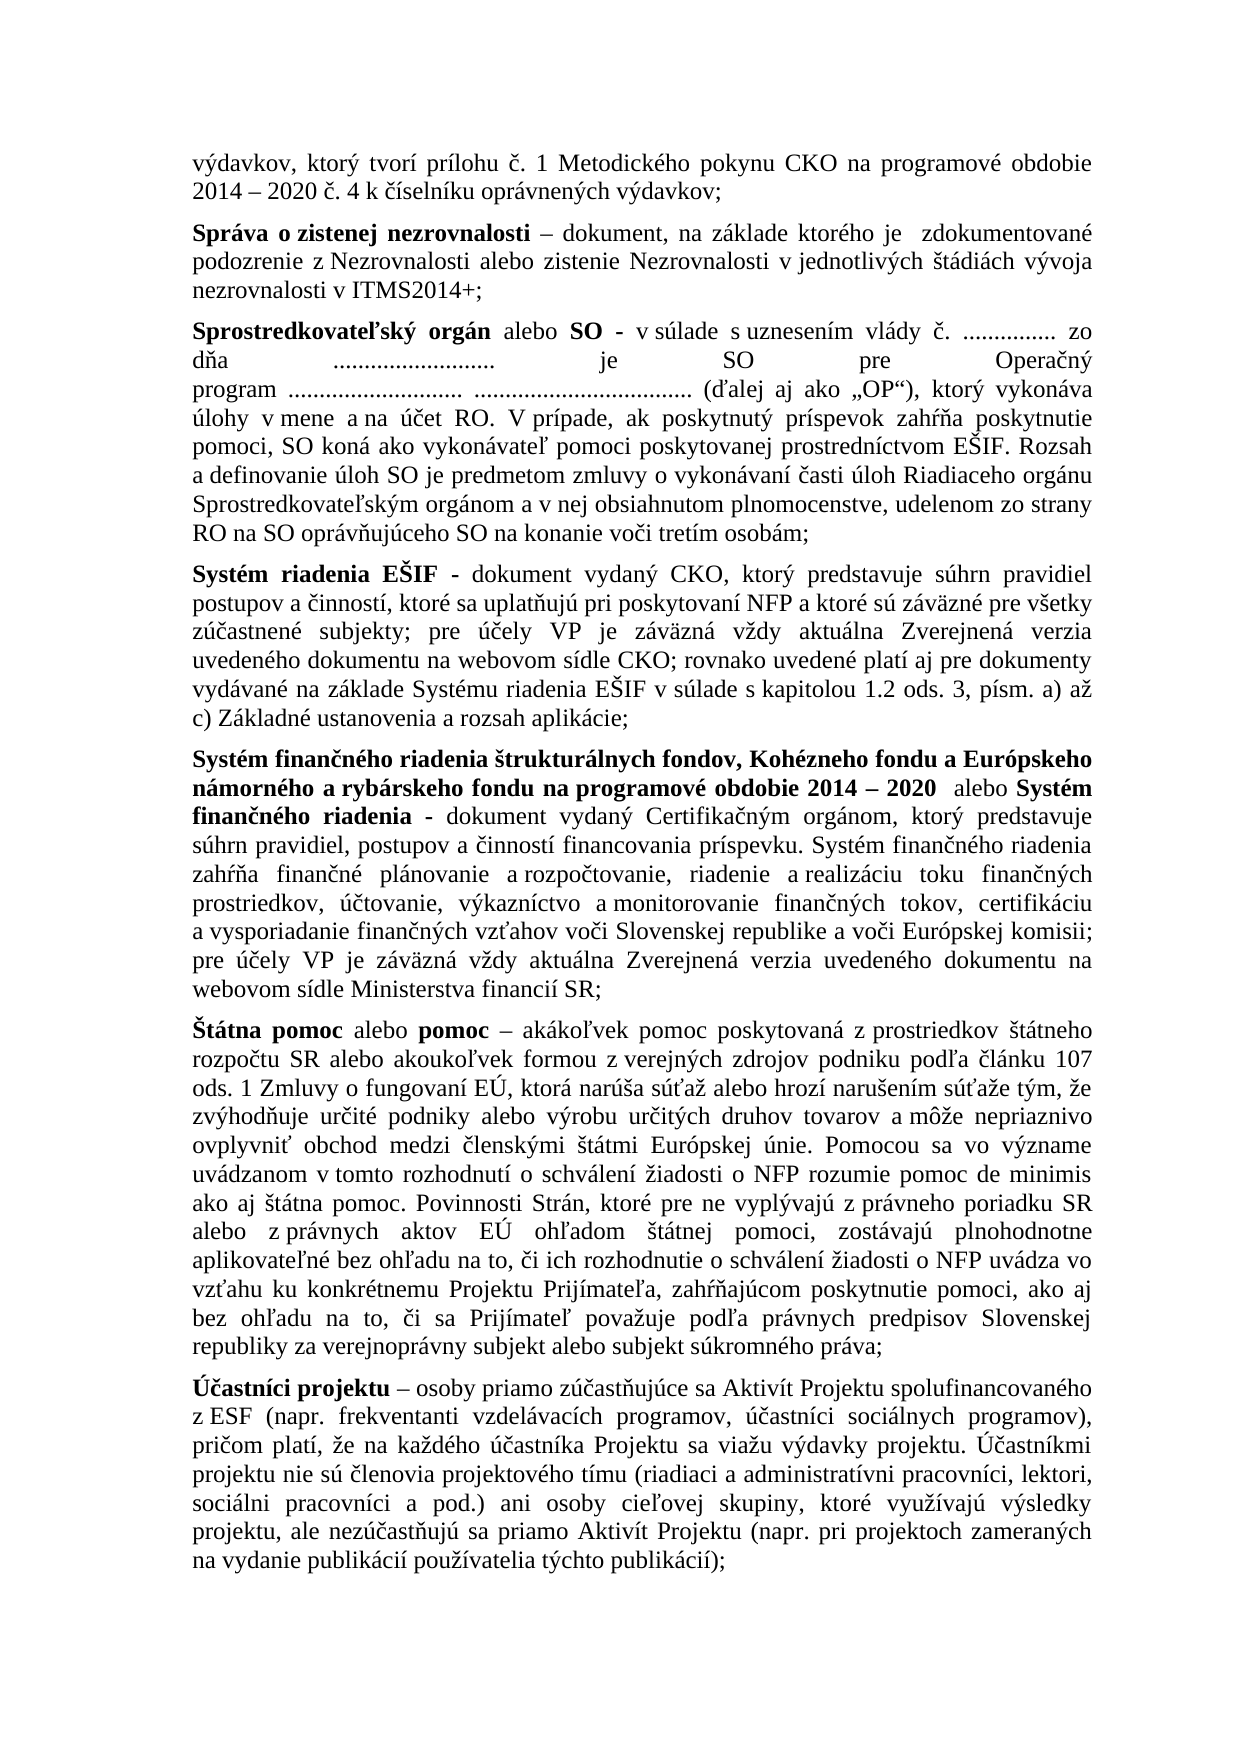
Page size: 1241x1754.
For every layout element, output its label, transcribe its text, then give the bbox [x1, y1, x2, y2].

text Sprostredkovateľský orgán alebo SO - v súlade s uznesením vlády č. ............... zo dňa .......................... je SO pre Operačný program ............................ ................................... (ďalej aj ako „OP“), ktorý vykonáva úlohy v mene a na účet RO. V prípade, ak poskytnutý príspevok zahŕňa poskytnutie pomoci, SO koná ako vykonávateľ pomoci poskytovanej prostredníctvom EŠIF. Rozsah a definovanie úloh SO je predmetom zmluvy o vykonávaní časti úloh Riadiaceho orgánu Sprostredkovateľským orgánom a v nej obsiahnutom plnomocenstve, udelenom zo strany RO na SO oprávňujúceho SO na konanie voči tretím osobám; [192, 316, 1093, 546]
text Účastníci projektu – osoby priamo zúčastňujúce sa Aktivít Projektu spolufinancovaného z ESF (napr. frekventanti vzdelávacích programov, účastníci sociálnych programov), pričom platí, že na každého účastníka Projektu sa viažu výdavky projektu. Účastníkmi projektu nie sú členovia projektového tímu (riadiaci a administratívni pracovníci, lektori, sociálni pracovníci a pod.) ani osoby cieľovej skupiny, ktoré využívajú výsledky projektu, ale nezúčastňujú sa priamo Aktivít Projektu (napr. pri projektoch zameraných na vydanie publikácií používatelia týchto publikácií); [192, 1373, 1093, 1574]
text Systém finančného riadenia štrukturálnych fondov, Kohézneho fondu a Európskeho námorného a rybárskeho fondu na programové obdobie 2014 – 2020 alebo Systém finančného riadenia - dokument vydaný Certifikačným orgánom, ktorý predstavuje súhrn pravidiel, postupov a činností financovania príspevku. Systém finančného riadenia zahŕňa finančné plánovanie a rozpočtovanie, riadenie a realizáciu toku finančných prostriedkov, účtovanie, výkazníctvo a monitorovanie finančných tokov, certifikáciu a vysporiadanie finančných vzťahov voči Slovenskej republike a voči Európskej komisii; pre účely VP je záväzná vždy aktuálna Zverejnená verzia uvedeného dokumentu na webovom sídle Ministerstva financií SR; [192, 744, 1093, 1003]
list Systém riadenia EŠIF - dokument vydaný CKO, ktorý predstavuje súhrn pravidiel postupov a činností, ktoré sa uplatňujú pri poskytovaní NFP a ktoré sú záväzné pre všetky zúčastnené subjekty; pre účely VP je záväzná vždy aktuálna Zverejnená verzia uvedeného dokumentu na webovom sídle CKO; rovnako uvedené platí aj pre dokumenty vydávané na základe Systému riadenia EŠIF v súlade s kapitolou 1.2 ods. 3, písm. a) až c) Základné ustanovenia a rozsah aplikácie; [192, 559, 1093, 731]
text Štátna pomoc alebo pomoc – akákoľvek pomoc poskytovaná z prostriedkov štátneho rozpočtu SR alebo akoukoľvek formou z verejných zdrojov podniku podľa článku 107 ods. 1 Zmluvy o fungovaní EÚ, ktorá narúša súťaž alebo hrozí narušením súťaže tým, že zvýhodňuje určité podniky alebo výrobu určitých druhov tovarov a môže nepriaznivo ovplyvniť obchod medzi členskými štátmi Európskej únie. Pomocou sa vo význame uvádzanom v tomto rozhodnutí o schválení žiadosti o NFP rozumie pomoc de minimis ako aj štátna pomoc. Povinnosti Strán, ktoré pre ne vyplývajú z právneho poriadku SR alebo z právnych aktov EÚ ohľadom štátnej pomoci, zostávajú plnohodnotne aplikovateľné bez ohľadu na to, či ich rozhodnutie o schválení žiadosti o NFP uvádza vo vzťahu ku konkrétnemu Projektu Prijímateľa, zahŕňajúcom poskytnutie pomoci, ako aj bez ohľadu na to, či sa Prijímateľ považuje podľa právnych predpisov Slovenskej republiky za verejnoprávny subjekt alebo subjekt súkromného práva; [192, 1015, 1093, 1360]
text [192, 148, 1093, 205]
text Správa o zistenej nezrovnalosti – dokument, na základe ktorého je zdokumentované podozrenie z Nezrovnalosti alebo zistenie Nezrovnalosti v jednotlivých štádiách vývoja nezrovnalosti v ITMS2014+; [192, 218, 1093, 304]
